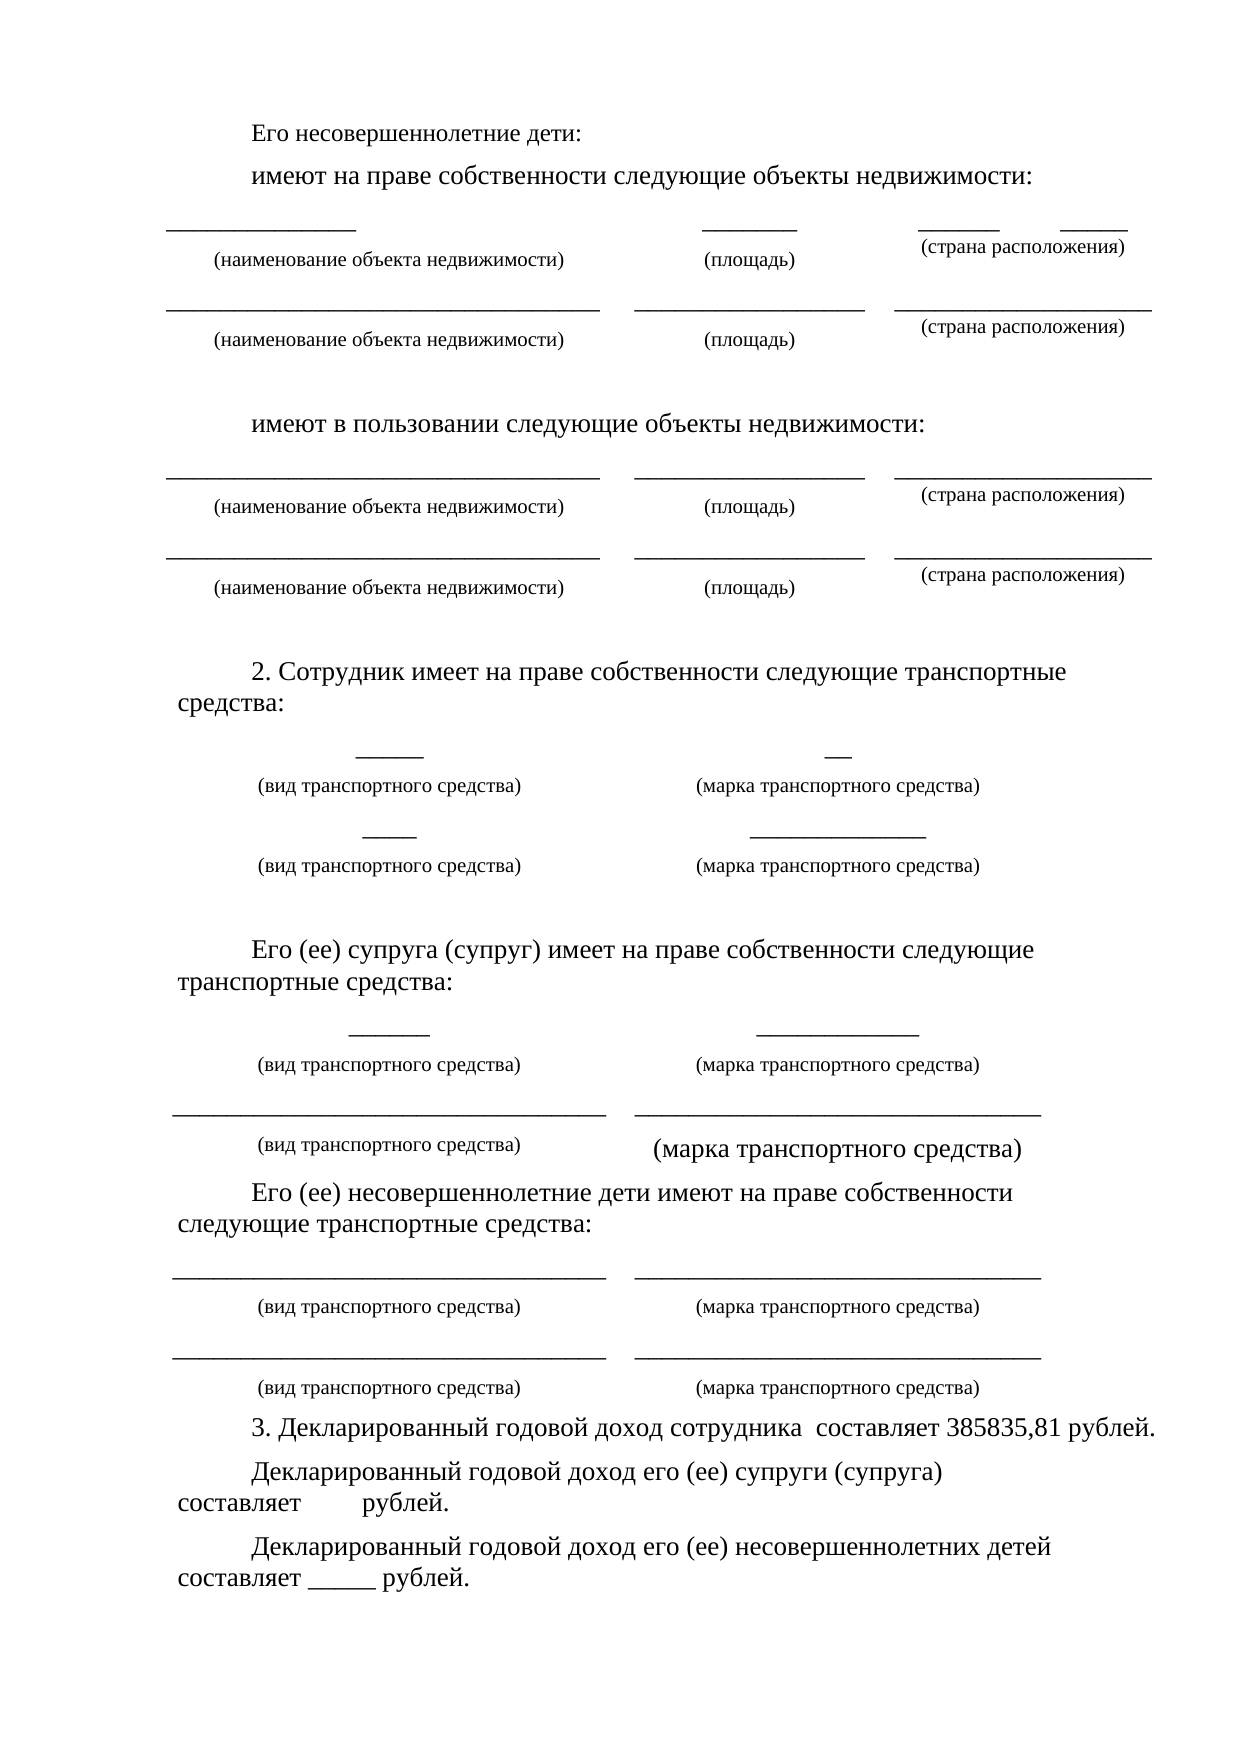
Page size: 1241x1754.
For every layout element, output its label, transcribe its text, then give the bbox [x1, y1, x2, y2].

text Декларированный годовой доход его (ее) супруги (супруга) составляет рублей. [177, 1455, 1152, 1517]
table_header ______ (вид транспортного средства) [155, 1009, 623, 1089]
table_header ______________________________ (марка транспортного средства) [623, 1251, 1052, 1331]
table_cell ________________________________ (наименование объекта недвижимости) [155, 283, 623, 363]
table_cell ______________________________ (марка транспортного средства) [623, 1089, 1052, 1176]
text 2. Сотрудник имеет на праве собственности следующие транспортные средства: [177, 655, 1152, 717]
table_header ______________ (наименование объекта недвижимости) [155, 203, 623, 283]
table_header ____________ (марка транспортного средства) [623, 1009, 1052, 1089]
text Его (ее) несовершеннолетние дети имеют на праве собственности следующие транспортные средства: [177, 1176, 1152, 1238]
table_header _________________ (площадь) [623, 451, 876, 531]
table_header ______ _____ (страна расположения) [876, 203, 1170, 283]
text Его (ее) супруга (супруг) имеет на праве собственности следующие транспортные средства: [177, 934, 1152, 996]
table_cell ________________________________ (вид транспортного средства) [155, 1089, 623, 1176]
table_header ________________________________ (наименование объекта недвижимости) [155, 451, 623, 531]
table_cell _____________ (марка транспортного средства) [624, 810, 1052, 890]
text Декларированный годовой доход его (ее) несовершеннолетних детей составляет _____ рублей. [177, 1529, 1152, 1592]
text имеют в пользовании следующие объекты недвижимости: [177, 407, 1152, 438]
text имеют на праве собственности следующие объекты недвижимости: [177, 159, 1152, 191]
table_cell ___________________ (страна расположения) [876, 531, 1170, 611]
table_header __ (марка транспортного средства) [624, 730, 1052, 810]
table_header _____ (вид транспортного средства) [155, 730, 624, 810]
table_header _______ (площадь) [623, 203, 876, 283]
table_cell _________________ (площадь) [623, 283, 876, 363]
table_cell _________________ (площадь) [623, 531, 876, 611]
text Его несовершеннолетние дети: [177, 118, 1152, 147]
table_cell ____ (вид транспортного средства) [155, 810, 624, 890]
table_cell ______________________________ (марка транспортного средства) [623, 1331, 1052, 1411]
table_cell ________________________________ (вид транспортного средства) [155, 1331, 623, 1411]
table_header ________________________________ (вид транспортного средства) [155, 1251, 623, 1331]
table_cell ________________________________ (наименование объекта недвижимости) [155, 531, 623, 611]
table_header ___________________ (страна расположения) [876, 451, 1170, 531]
table_cell ___________________ (страна расположения) [876, 283, 1170, 363]
text 3. Декларированный годовой доход сотрудника составляет 385835,81 рублей. [177, 1411, 1211, 1442]
